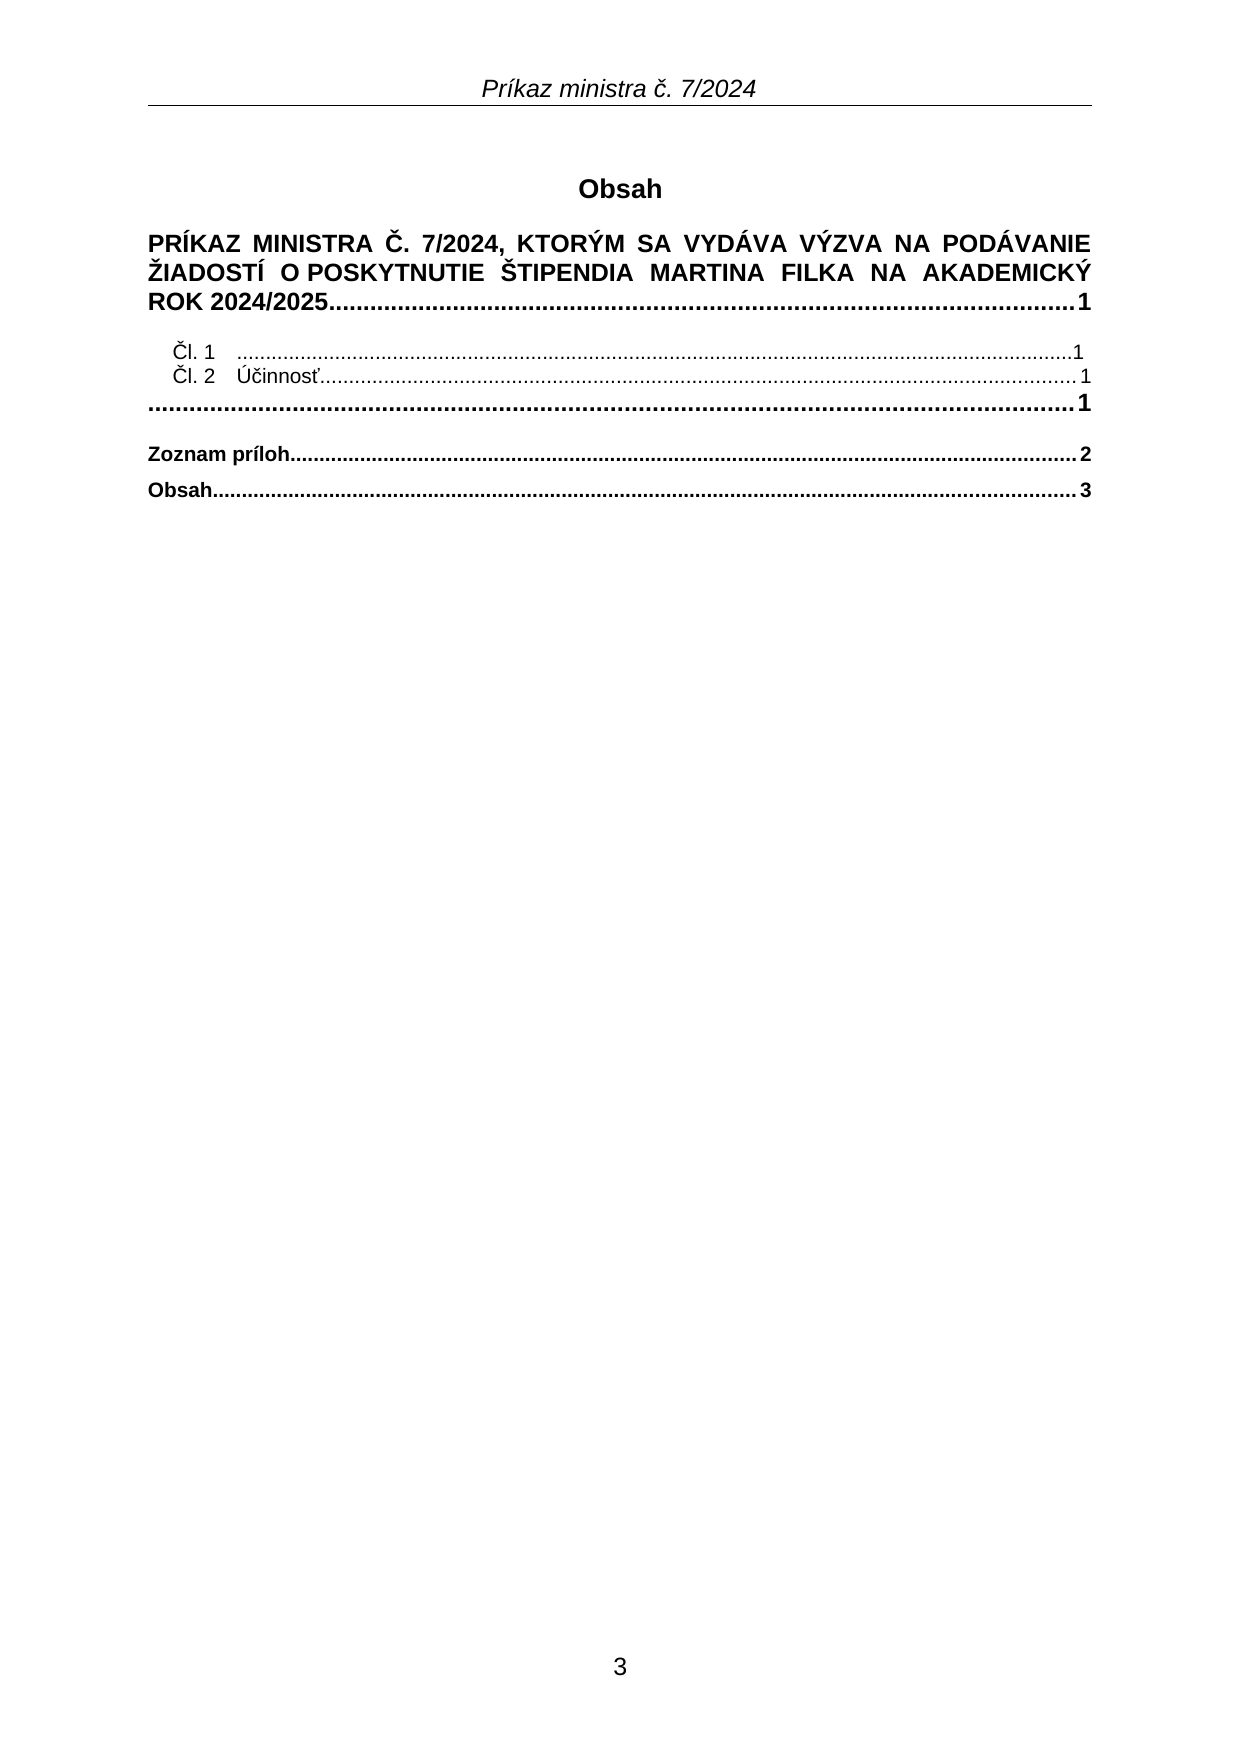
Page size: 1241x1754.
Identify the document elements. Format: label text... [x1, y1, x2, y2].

text Príkaz ministra č. 7/2024, ktorým sa vydáva výzva na podávanie žiadostí o poskytnutie Štipendia Martina Filka na akademický rok 2024/2025 1 [148, 229, 1092, 315]
text Čl. 1 .................................................................................................................................................1 [172, 340, 1092, 364]
text 1 [148, 388, 1092, 417]
text Obsah 3 [148, 478, 1092, 502]
subtitle Obsah [148, 173, 1092, 204]
text Čl. 2 Účinnosť 1 [172, 364, 1092, 388]
text Zoznam príloh 2 [148, 442, 1092, 466]
